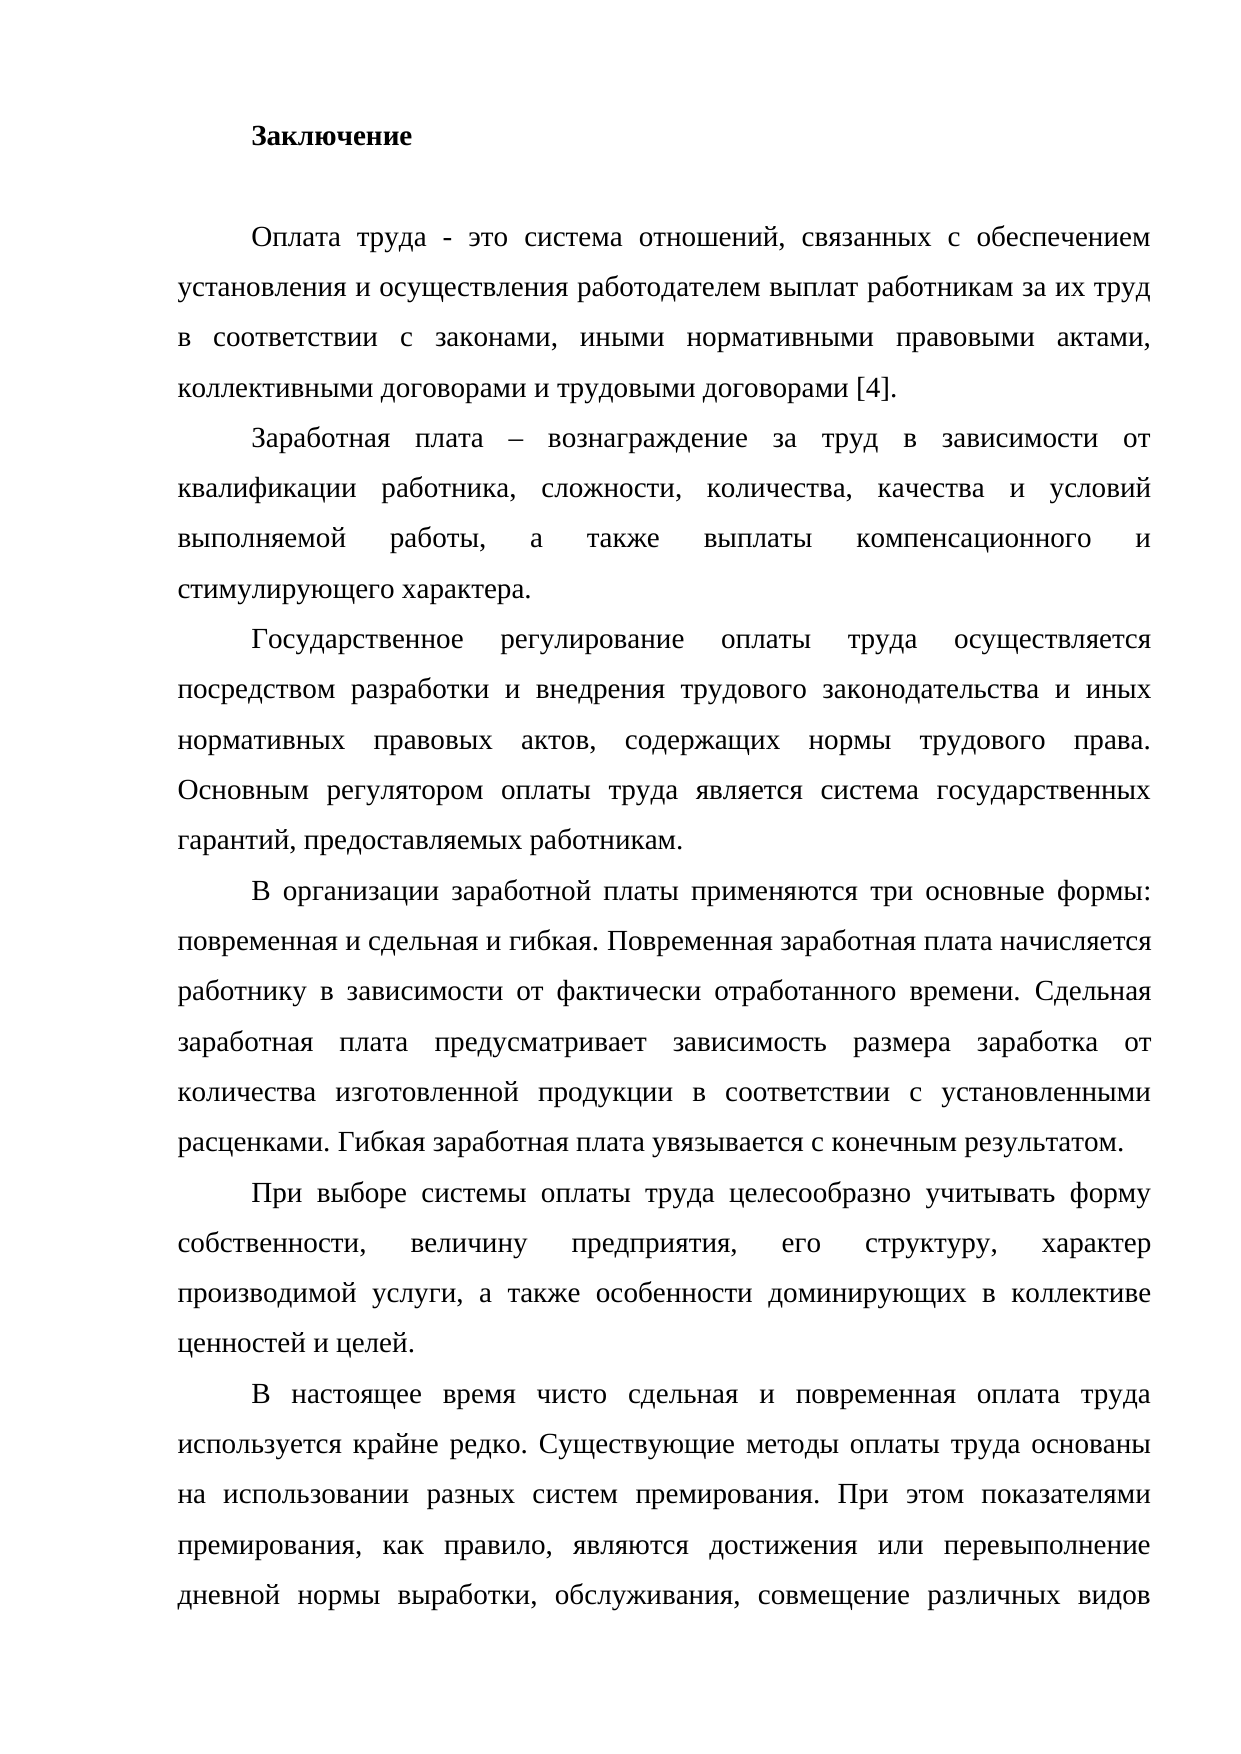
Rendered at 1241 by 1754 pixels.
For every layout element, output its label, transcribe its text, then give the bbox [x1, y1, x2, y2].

text Оплата труда - это система отношений, связанных с обеспечением установления и осуществления работодателем выплат работникам за их труд в соответствии с законами, иными нормативными правовыми актами, коллективными договорами и трудовыми договорами [4]. [177, 219, 1152, 403]
text При выборе системы оплаты труда целесообразно учитывать форму собственности, величину предприятия, его структуру, характер производимой услуги, а также особенности доминирующих в коллективе ценностей и целей. [177, 1175, 1152, 1359]
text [177, 1376, 1152, 1611]
text В организации заработной платы применяются три основные формы: повременная и сдельная и гибкая. Повременная заработная плата начисляется работнику в зависимости от фактически отработанного времени. Сдельная заработная плата предусматривает зависимость размера заработка от количества изготовленной продукции в соответствии с установленными расценками. Гибкая заработная плата увязывается с конечным результатом. [177, 873, 1152, 1158]
text Заключение [177, 118, 1152, 152]
text Заработная плата – вознаграждение за труд в зависимости от квалификации работника, сложности, количества, качества и условий выполняемой работы, а также выплаты компенсационного и стимулирующего характера. [177, 420, 1152, 604]
text Государственное регулирование оплаты труда осуществляется посредством разработки и внедрения трудового законодательства и иных нормативных правовых актов, содержащих нормы трудового права. Основным регулятором оплаты труда является система государственных гарантий, предоставляемых работникам. [177, 621, 1152, 856]
